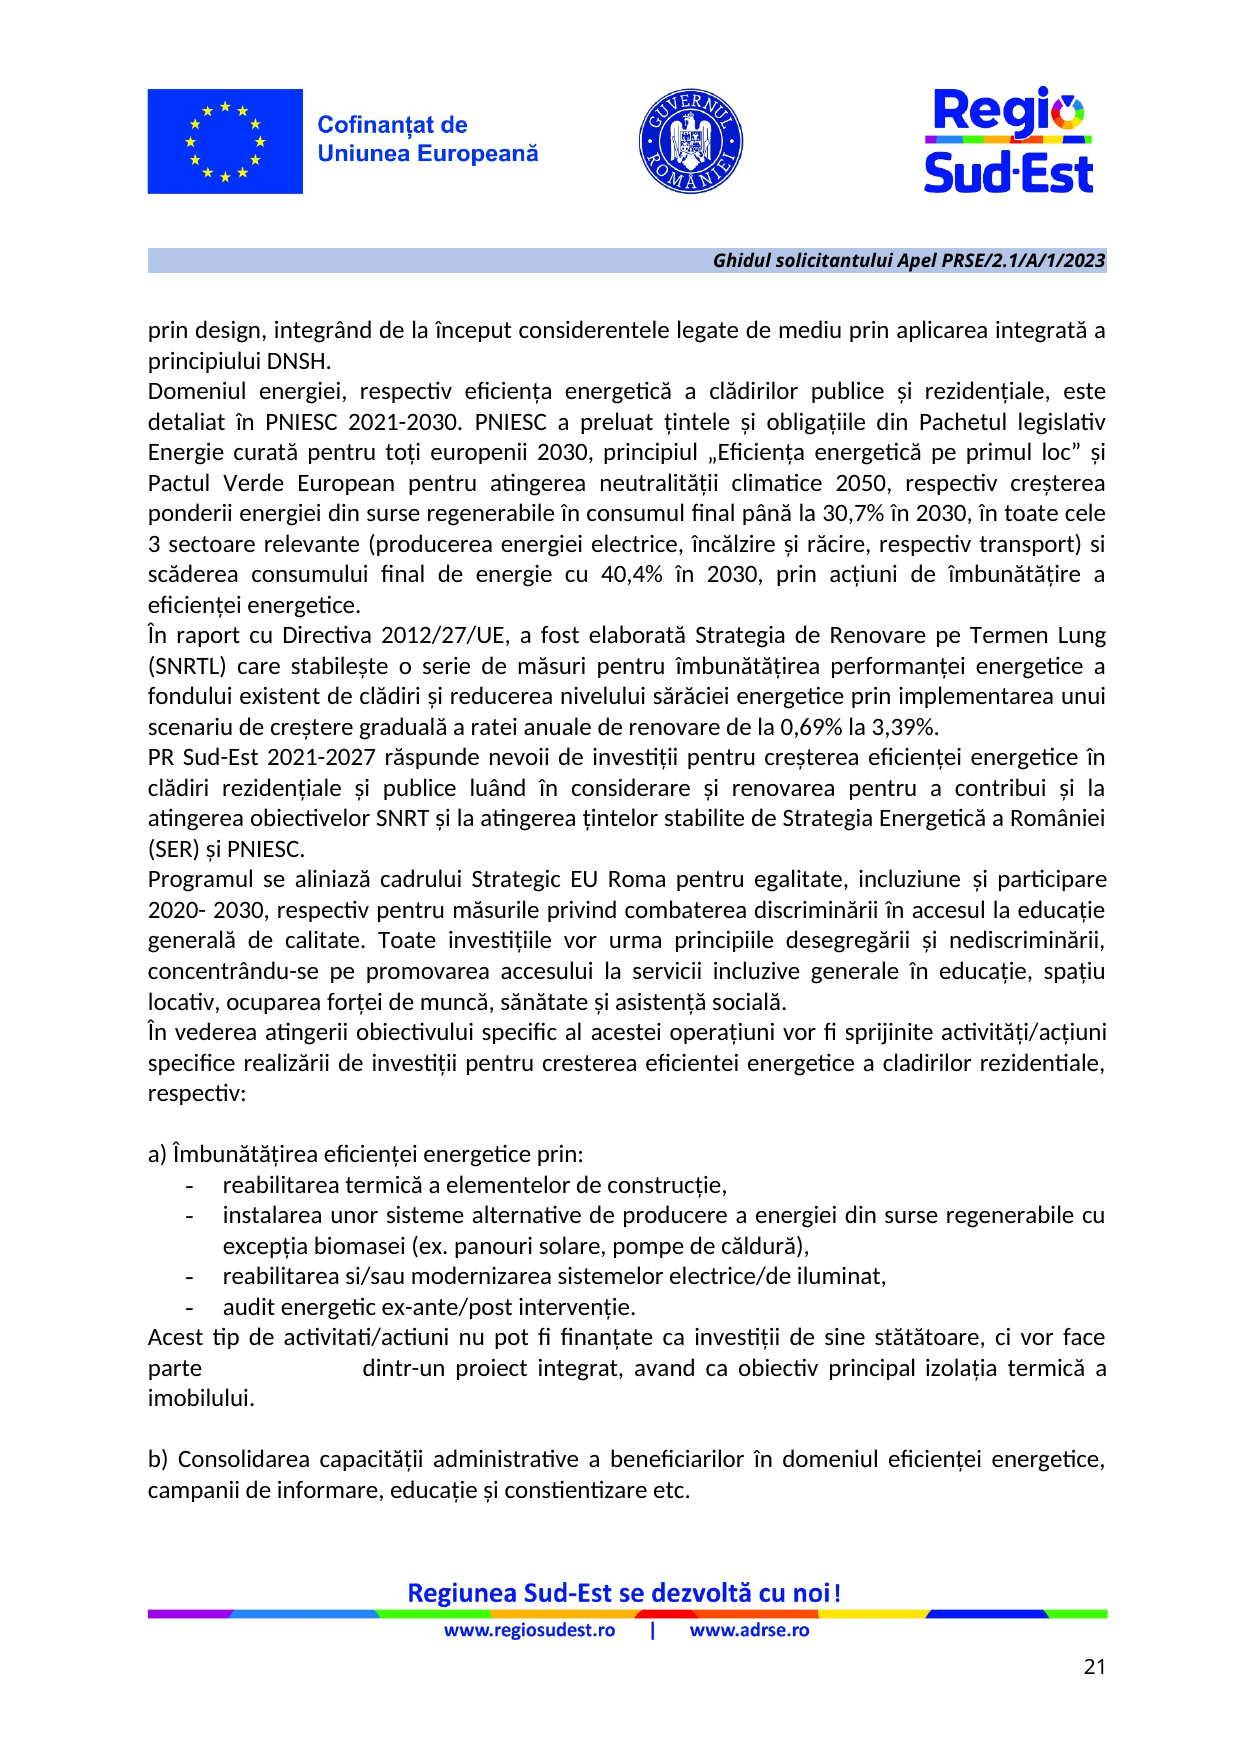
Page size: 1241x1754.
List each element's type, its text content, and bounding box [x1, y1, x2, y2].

list reabilitarea termică a elementelor de construcție, [185, 1169, 1107, 1199]
text PR Sud-Est 2021-2027 răspunde nevoii de investiții pentru creșterea eficienței energetice în clădiri rezidențiale și publice luând în considerare și renovarea pentru a contribui și la atingerea obiectivelor SNRT și la atingerea țintelor stabilite de Strategia Energetică a României (SER) și PNIESC. [148, 742, 1107, 864]
picture [147, 1582, 1108, 1640]
text În raport cu Directiva 2012/27/UE, a fost elaborată Strategia de Renovare pe Termen Lung (SNRTL) care stabilește o serie de măsuri pentru îmbunătățirea performanței energetice a fondului existent de clădiri și reducerea nivelului sărăciei energetice prin implementarea unui scenariu de creștere graduală a ratei anuale de renovare de la 0,69% la 3,39%. [148, 619, 1107, 742]
picture [147, 86, 1093, 195]
text Programul se aliniază cadrului Strategic EU Roma pentru egalitate, incluziune și participare 2020- 2030, respectiv pentru măsurile privind combaterea discriminării în accesul la educație generală de calitate. Toate investițiile vor urma principiile desegregării și nediscriminării, concentrându-se pe promovarea accesului la servicii incluzive generale în educație, spațiu locativ, ocuparea forței de muncă, sănătate și asistență socială. [148, 864, 1107, 1016]
list reabilitarea si/sau modernizarea sistemelor electrice/de iluminat, [185, 1260, 1107, 1291]
text Acest tip de activitati/actiuni nu pot fi finanțate ca investiții de sine stătătoare, ci vor face parte dintr-un proiect integrat, avand ca obiectiv principal izolația termică a imobilului. [148, 1321, 1107, 1413]
list audit energetic ex-ante/post intervenție. [185, 1291, 1107, 1321]
text În vederea atingerii obiectivului specific al acestei operaţiuni vor fi sprijinite activități/acțiuni specifice realizării de investiții pentru cresterea eficientei energetice a cladirilor rezidentiale, respectiv: [148, 1016, 1107, 1108]
text Domeniul energiei, respectiv eficiența energetică a clădirilor publice și rezidențiale, este detaliat în PNIESC 2021-2030. PNIESC a preluat țintele și obligațiile din Pachetul legislativ Energie curată pentru toți europenii 2030, principiul „Eficiența energetică pe primul loc” și Pactul Verde European pentru atingerea neutralității climatice 2050, respectiv creșterea ponderii energiei din surse regenerabile în consumul final până la 30,7% în 2030, în toate cele 3 sectoare relevante (producerea energiei electrice, încălzire și răcire, respectiv transport) si scăderea consumului final de energie cu 40,4% în 2030, prin acțiuni de îmbunătățire a eficienței energetice. [148, 375, 1107, 619]
text a) Îmbunătățirea eficienței energetice prin: [148, 1138, 1107, 1169]
text b) Consolidarea capacității administrative a beneficiarilor în domeniul eficienței energetice, campanii de informare, educație și constientizare etc. [148, 1443, 1107, 1504]
list instalarea unor sisteme alternative de producere a energiei din surse regenerabile cu excepția biomasei (ex. panouri solare, pompe de căldură), [185, 1199, 1107, 1260]
